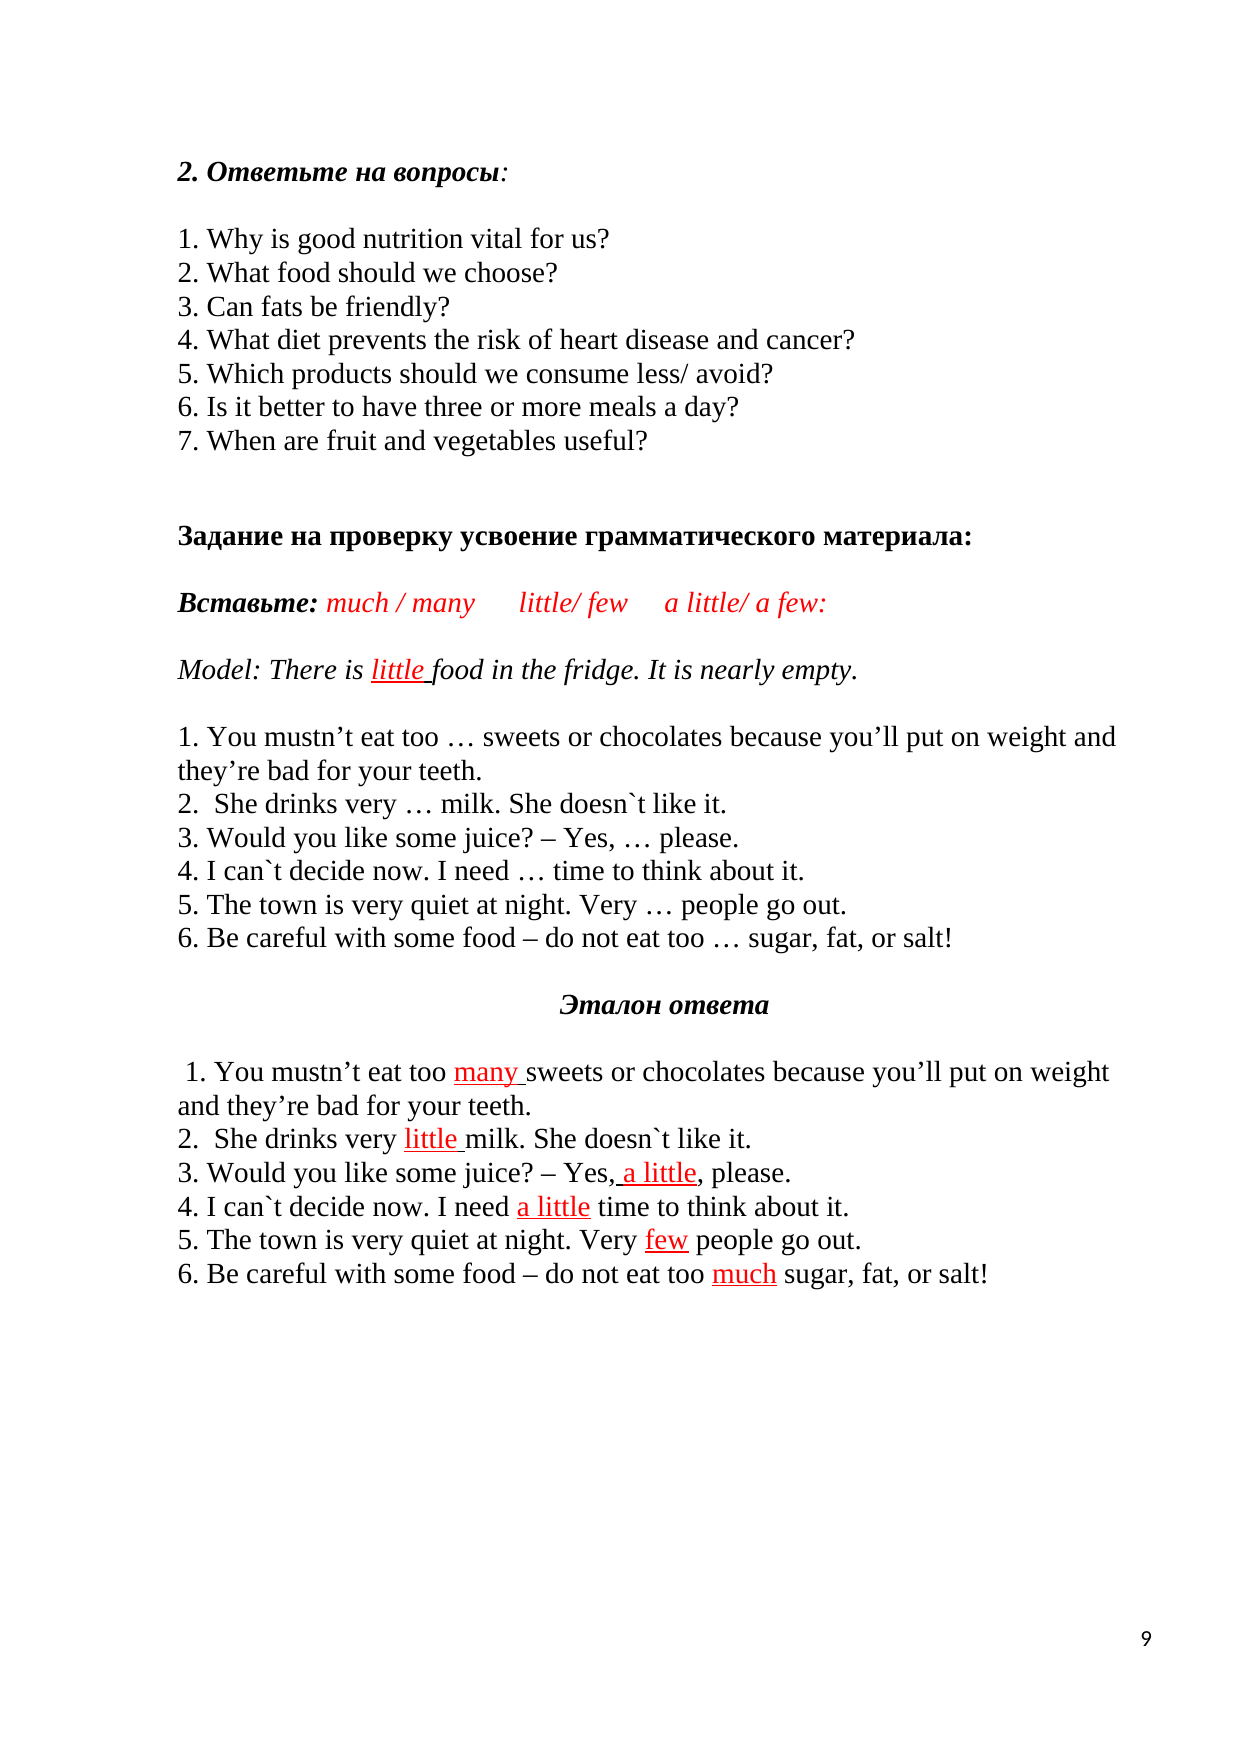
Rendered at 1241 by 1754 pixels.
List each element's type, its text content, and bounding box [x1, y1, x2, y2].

text Эталон ответа [177, 987, 1152, 1021]
text Model: There is little food in the fridge. It is nearly empty. [177, 652, 1152, 686]
text 4. I can`t decide now. I need a little time to think about it. [177, 1189, 1152, 1222]
text 2. She drinks very … milk. She doesn`t like it. [177, 786, 1152, 820]
text 2. What food should we choose? 3. Can fats be friendly? 4. What diet prevents the risk of heart disease and cancer? 5. Which products should we consume less/ avoid? 6. Is it better to have three or more meals a day? 7. When are fruit and vegetables useful? [177, 255, 1152, 484]
text 2. She drinks very little milk. She doesn`t like it. [177, 1122, 1152, 1155]
text Задание на проверку усвоение грамматического материала: [177, 518, 1152, 551]
text 6. Be careful with some food – do not eat too … sugar, fat, or salt! [177, 920, 1152, 954]
text 1. Why is good nutrition vital for us? [177, 222, 1152, 255]
text 1. You mustn’t eat too … sweets or chocolates because you’ll put on weight and they’re bad for your teeth. [177, 719, 1152, 786]
text 1. You mustn’t eat too many sweets or chocolates because you’ll put on weight and they’re bad for your teeth. [177, 1054, 1152, 1122]
text 3. Would you like some juice? – Yes, a little, please. [177, 1155, 1152, 1189]
text 3. Would you like some juice? – Yes, … please. [177, 820, 1152, 853]
text 5. The town is very quiet at night. Very … people go out. [177, 887, 1152, 920]
text Вставьте: much / many little/ few a little/ a few: [177, 585, 1152, 618]
text 2. Ответьте на вопросы: [177, 154, 1152, 188]
text 6. Be careful with some food – do not eat too much sugar, fat, or salt! [177, 1256, 1152, 1289]
text 5. The town is very quiet at night. Very few people go out. [177, 1222, 1152, 1256]
text 4. I can`t decide now. I need … time to think about it. [177, 853, 1152, 887]
